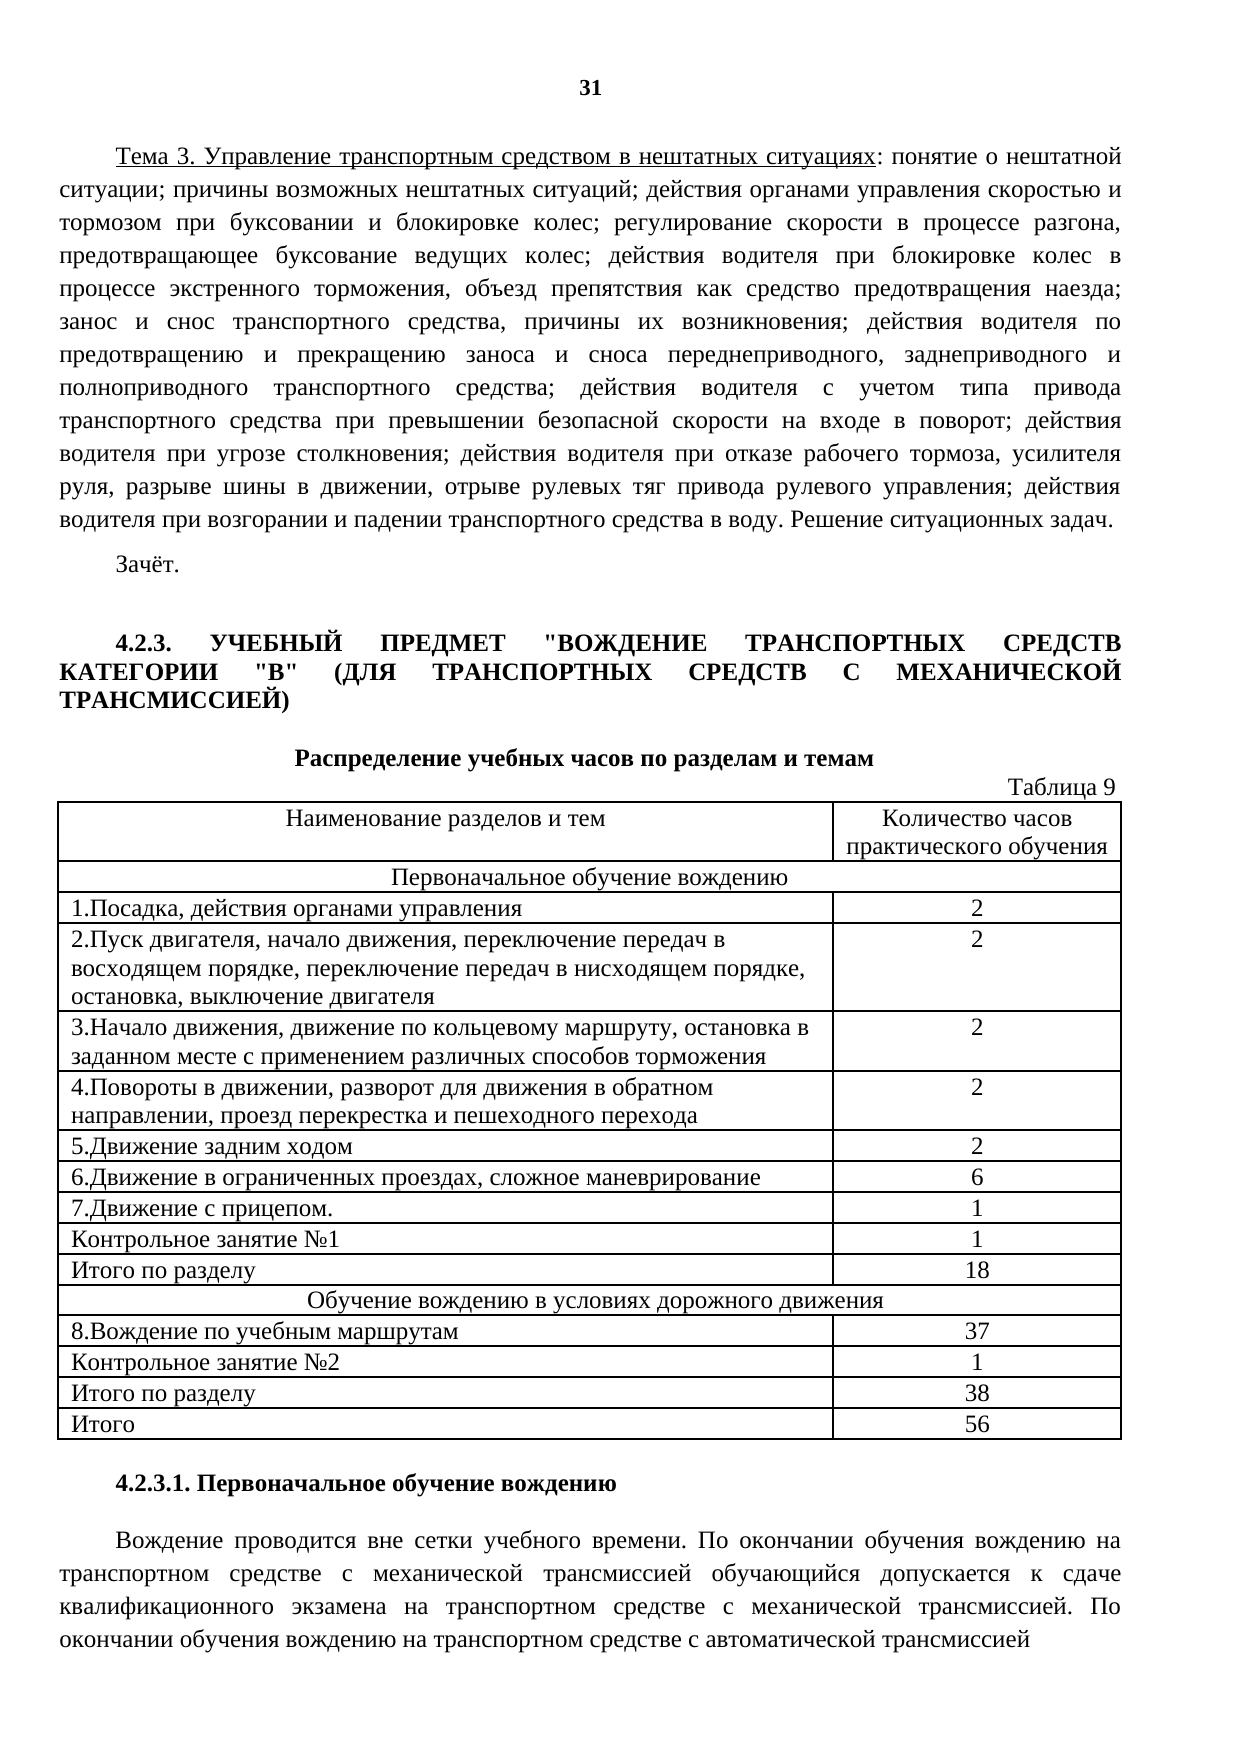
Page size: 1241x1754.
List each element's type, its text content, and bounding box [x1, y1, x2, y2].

table_cell 18 [834, 1255, 1120, 1283]
table_cell 2 [834, 893, 1120, 922]
table_cell 2.Пуск двигателя, начало движения, переключение передач в восходящем порядке, переключение передач в нисходящем порядке, остановка, выключение двигателя [59, 924, 832, 1010]
table_cell Итого по разделу [59, 1255, 832, 1283]
table_cell 3.Начало движения, движение по кольцевому маршруту, остановка в заданном месте с применением различных способов торможения [59, 1012, 832, 1070]
table_cell Итого [59, 1409, 832, 1438]
table_header Количество часов практического обучения [834, 803, 1120, 860]
table_cell 6.Движение в ограниченных проездах, сложное маневрирование [59, 1162, 832, 1191]
table_cell 8.Вождение по учебным маршрутам [59, 1316, 832, 1345]
text Таблица 9 [59, 772, 1122, 801]
table_cell 5.Движение задним ходом [59, 1131, 832, 1160]
table_cell Контрольное занятие №1 [59, 1224, 832, 1253]
text Зачёт. [59, 549, 1122, 578]
text 4.2.3. Учебный предмет "Вождение транспортных средств категории "В" (для транспортных средств с механической трансмиссией) [59, 628, 1122, 714]
table_header Наименование разделов и тем [59, 803, 832, 860]
table_cell 1 [834, 1347, 1120, 1376]
table_cell Контрольное занятие №2 [59, 1347, 832, 1376]
table_cell Итого по разделу [59, 1378, 832, 1407]
text Тема 3. Управление транспортным средством в нештатных ситуациях: понятие о нештатной ситуации; причины возможных нештатных ситуаций; действия органами управления скоростью и тормозом при буксовании и блокировке колес; регулирование скорости в процессе разгона, предотвращающее буксование ведущих колес; действия водителя при блокировке колес в процессе экстренного торможения, объезд препятствия как средство предотвращения наезда; занос и снос транспортного средства, причины их возникновения; действия водителя по предотвращению и прекращению заноса и сноса переднеприводного, заднеприводного и полноприводного транспортного средства; действия водителя с учетом типа привода транспортного средства при превышении безопасной скорости на входе в поворот; действия водителя при угрозе столкновения; действия водителя при отказе рабочего тормоза, усилителя руля, разрыве шины в движении, отрыве рулевых тяг привода рулевого управления; действия водителя при возгорании и падении транспортного средства в воду. Решение ситуационных задач. [59, 141, 1122, 533]
text Распределение учебных часов по разделам и темам [59, 743, 1122, 772]
table_cell 1.Посадка, действия органами управления [59, 893, 832, 922]
text 4.2.3.1. Первоначальное обучение вождению [59, 1468, 1122, 1497]
table_cell 1 [834, 1224, 1120, 1253]
table_cell Обучение вождению в условиях дорожного движения [59, 1286, 1120, 1314]
table_cell 7.Движение с прицепом. [59, 1193, 832, 1222]
table_cell 6 [834, 1162, 1120, 1191]
table_cell 4.Повороты в движении, разворот для движения в обратном направлении, проезд перекрестка и пешеходного перехода [59, 1072, 832, 1129]
table_cell Первоначальное обучение вождению [59, 862, 1120, 891]
text Вождение проводится вне сетки учебного времени. По окончании обучения вождению на транспортном средстве с механической трансмиссией обучающийся допускается к сдаче квалификационного экзамена на транспортном средстве с механической трансмиссией. По окончании обучения вождению на транспортном средстве с автоматической трансмиссией [59, 1525, 1122, 1653]
table_cell 2 [834, 1131, 1120, 1160]
table_cell 1 [834, 1193, 1120, 1222]
table_cell 38 [834, 1378, 1120, 1407]
table_cell 56 [834, 1409, 1120, 1438]
table_cell 2 [834, 1012, 1120, 1070]
table_cell 37 [834, 1316, 1120, 1345]
table_cell 2 [834, 1072, 1120, 1129]
table_cell 2 [834, 924, 1120, 1010]
